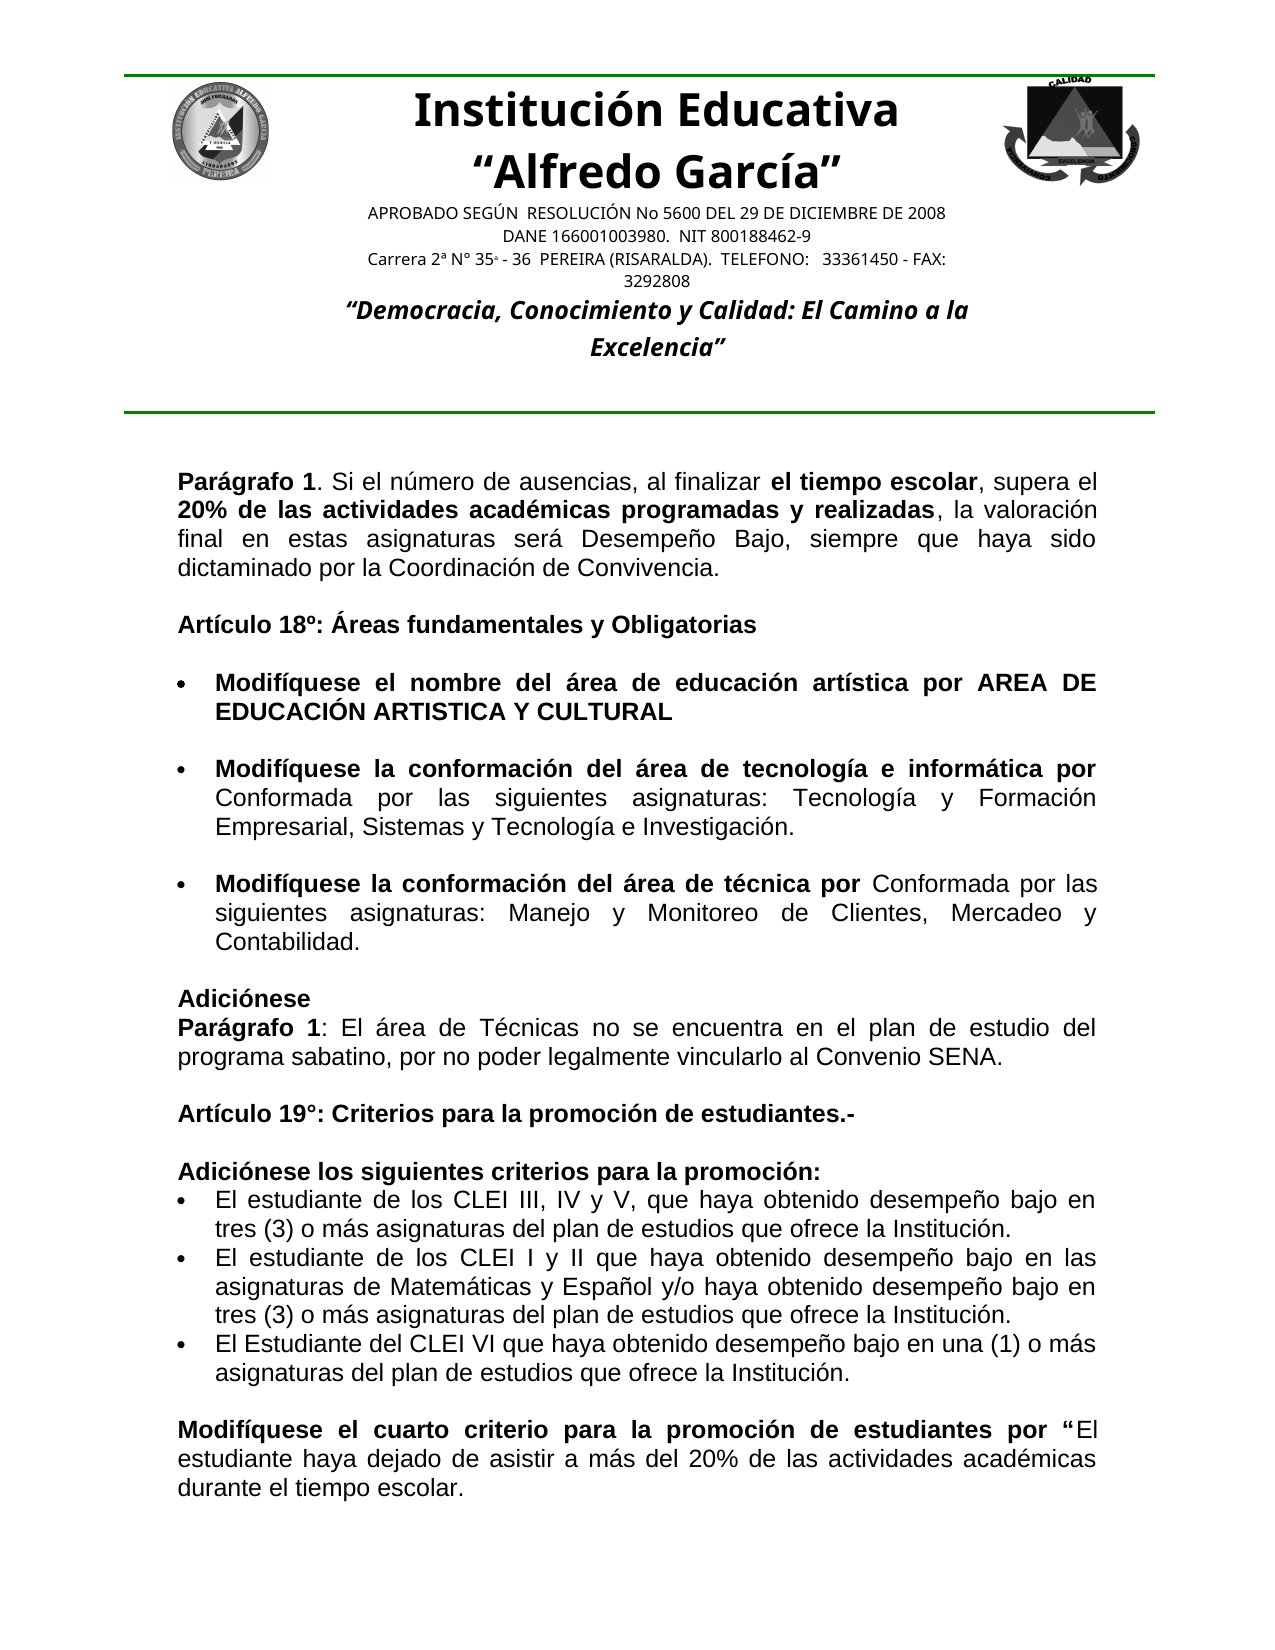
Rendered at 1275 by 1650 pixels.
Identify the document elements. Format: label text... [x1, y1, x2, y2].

text Adiciónese los siguientes criterios para la promoción: [177, 1157, 1098, 1186]
list El estudiante de los CLEI I y II que haya obtenido desempeño bajo en las asignaturas de Matemáticas y Español y/o haya obtenido desempeño bajo en tres (3) o más asignaturas del plan de estudios que ofrece la Institución. [177, 1243, 1098, 1329]
list Modifíquese el nombre del área de educación artística por AREA DE EDUCACIÓN ARTISTICA Y CULTURAL [177, 668, 1098, 726]
text Parágrafo 1: El área de Técnicas no se encuentra en el plan de estudio del programa sabatino, por no poder legalmente vincularlo al Convenio SENA. [177, 1013, 1098, 1071]
text Artículo 19°: Criterios para la promoción de estudiantes.- [177, 1099, 1098, 1128]
text Modifíquese el cuarto criterio para la promoción de estudiantes por “El estudiante haya dejado de asistir a más del 20% de las actividades académicas durante el tiempo escolar. [177, 1416, 1098, 1502]
text Adiciónese [177, 984, 1098, 1013]
list Modifíquese la conformación del área de técnica por Conformada por las siguientes asignaturas: Manejo y Monitoreo de Clientes, Mercadeo y Contabilidad. [177, 869, 1098, 956]
text Artículo 18º: Áreas fundamentales y Obligatorias [177, 611, 1098, 639]
list Modifíquese la conformación del área de tecnología e informática por Conformada por las siguientes asignaturas: Tecnología y Formación Empresarial, Sistemas y Tecnología e Investigación. [177, 754, 1098, 841]
list El Estudiante del CLEI VI que haya obtenido desempeño bajo en una (1) o más asignaturas del plan de estudios que ofrece la Institución. [177, 1329, 1098, 1387]
list El estudiante de los CLEI III, IV y V, que haya obtenido desempeño bajo en tres (3) o más asignaturas del plan de estudios que ofrece la Institución. [177, 1186, 1098, 1243]
text Parágrafo 1. Si el número de ausencias, al finalizar el tiempo escolar, supera el 20% de las actividades académicas programadas y realizadas, la valoración final en estas asignaturas será Desempeño Bajo, siempre que haya sido dictaminado por la Coordinación de Convivencia. [177, 467, 1098, 582]
